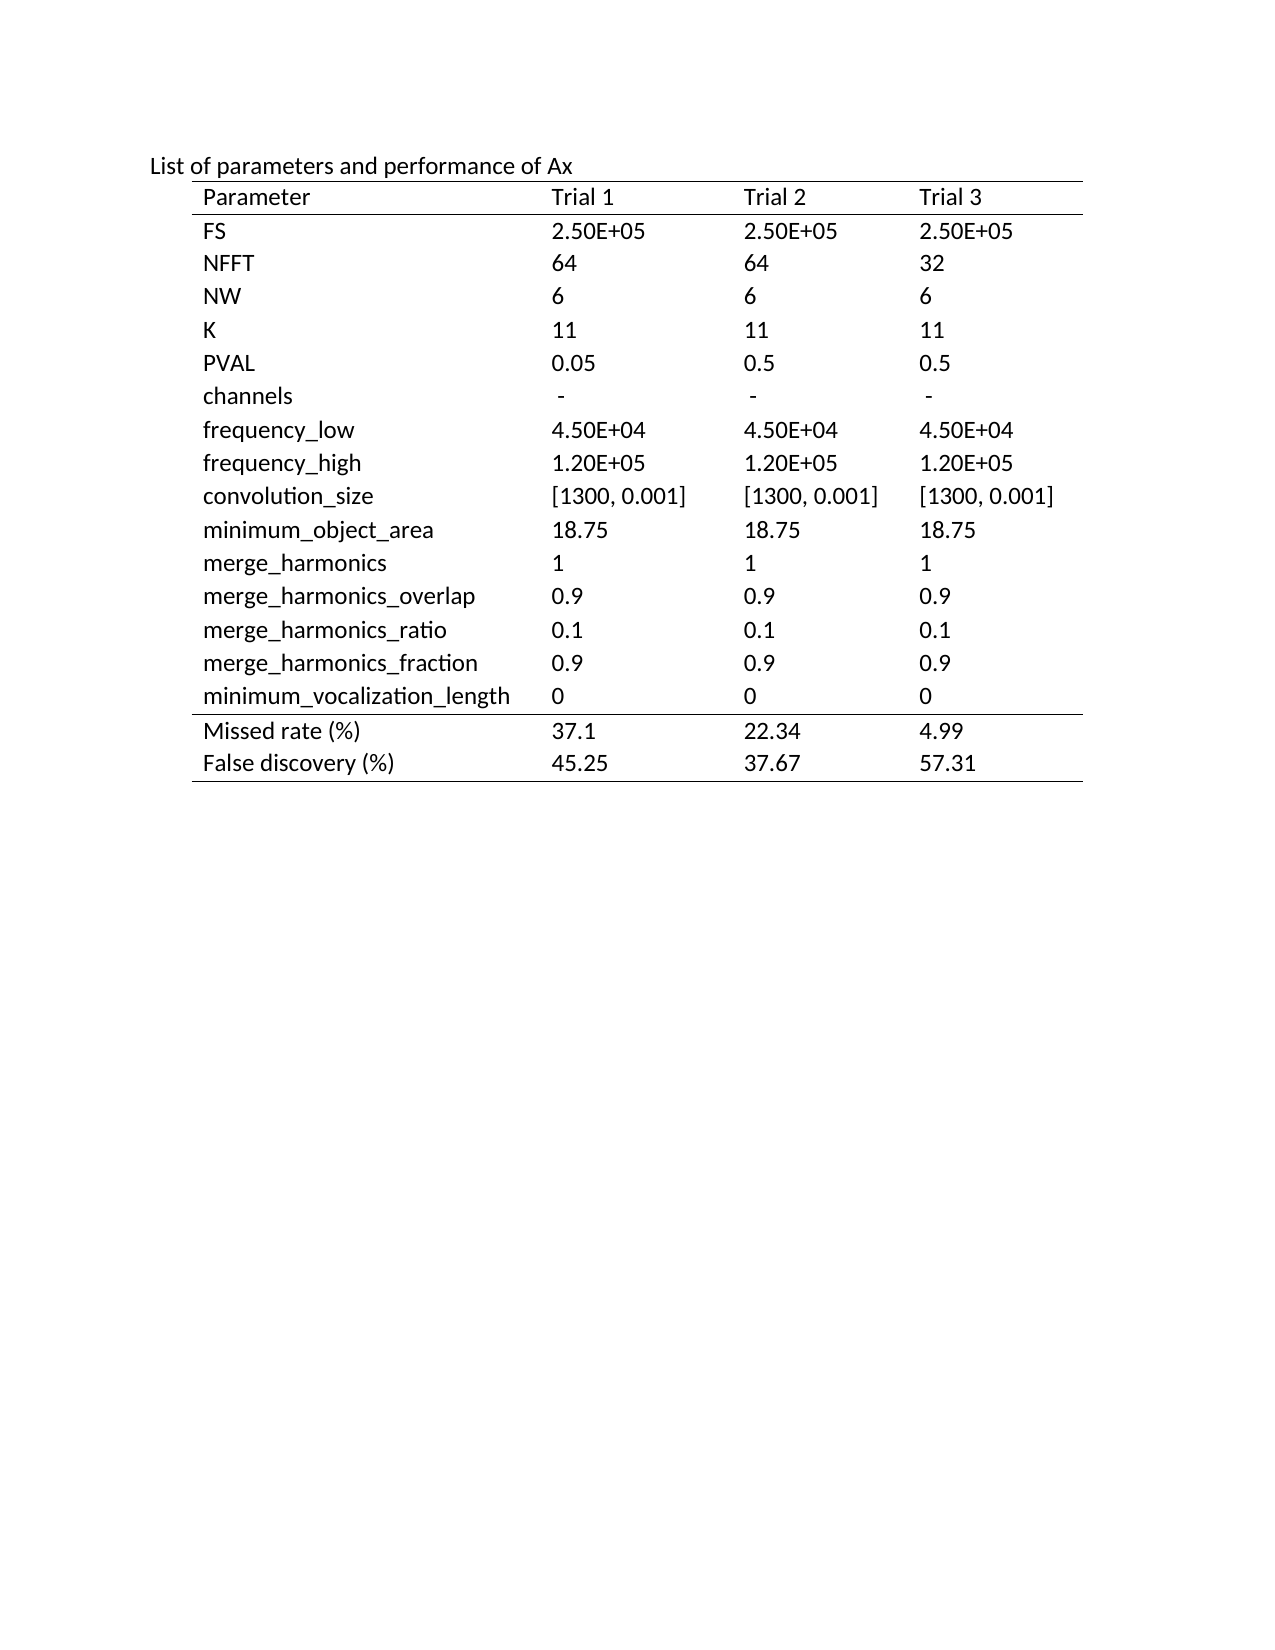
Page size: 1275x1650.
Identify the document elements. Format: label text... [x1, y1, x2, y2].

table_cell 11 [540, 314, 732, 347]
table_cell [1300, 0.001] [732, 481, 908, 514]
table_header Trial 3 [908, 182, 1083, 214]
table_cell 0.1 [732, 614, 908, 647]
table_cell 0.5 [732, 347, 908, 381]
table_cell 6 [540, 281, 732, 314]
table_cell K [192, 314, 540, 347]
table_cell 64 [540, 247, 732, 281]
table_header Trial 2 [732, 182, 908, 214]
table_cell 1 [540, 547, 732, 581]
table_cell merge_harmonics_fraction [192, 647, 540, 681]
table_cell channels [192, 381, 540, 414]
table_cell 2.50E+05 [908, 215, 1083, 247]
table_cell 11 [732, 314, 908, 347]
table_cell - [540, 381, 732, 414]
table_cell [1300, 0.001] [540, 481, 732, 514]
table_cell 6 [732, 281, 908, 314]
table_cell 0.5 [908, 347, 1083, 381]
table_cell NFFT [192, 247, 540, 281]
table_cell 4.99 [908, 715, 1083, 747]
table_cell 0.1 [540, 614, 732, 647]
table_cell FS [192, 215, 540, 247]
table_cell 11 [908, 314, 1083, 347]
table_cell 0.9 [540, 647, 732, 681]
table_cell 0.9 [540, 581, 732, 614]
table_header Parameter [192, 182, 540, 214]
table_cell minimum_object_area [192, 514, 540, 547]
table_cell 6 [908, 281, 1083, 314]
table_cell 45.25 [540, 747, 732, 781]
table_cell 0 [732, 681, 908, 714]
table_cell convolution_size [192, 481, 540, 514]
table_cell - [732, 381, 908, 414]
table_cell False discovery (%) [192, 747, 540, 781]
table_cell 4.50E+04 [540, 414, 732, 447]
table_header Trial 1 [540, 182, 732, 214]
table_cell 4.50E+04 [732, 414, 908, 447]
table_cell PVAL [192, 347, 540, 381]
table_cell 1 [732, 547, 908, 581]
table_cell frequency_low [192, 414, 540, 447]
table_cell 1 [908, 547, 1083, 581]
table_cell 18.75 [908, 514, 1083, 547]
table_cell 32 [908, 247, 1083, 281]
table_cell 0.9 [908, 581, 1083, 614]
table_cell 18.75 [732, 514, 908, 547]
table_cell 1.20E+05 [732, 447, 908, 481]
table_cell Missed rate (%) [192, 715, 540, 747]
table_cell 0 [908, 681, 1083, 714]
table_cell 0.1 [908, 614, 1083, 647]
table_cell 0.9 [732, 647, 908, 681]
table_cell 57.31 [908, 747, 1083, 781]
table_cell 0.05 [540, 347, 732, 381]
table_cell 4.50E+04 [908, 414, 1083, 447]
table_cell 0.9 [908, 647, 1083, 681]
table_cell minimum_vocalization_length [192, 681, 540, 714]
table_cell 22.34 [732, 715, 908, 747]
table_cell 1.20E+05 [540, 447, 732, 481]
table_cell 18.75 [540, 514, 732, 547]
table_cell merge_harmonics [192, 547, 540, 581]
text List of parameters and performance of Ax [150, 150, 1125, 181]
table_cell 2.50E+05 [732, 215, 908, 247]
table_cell merge_harmonics_overlap [192, 581, 540, 614]
table_cell 2.50E+05 [540, 215, 732, 247]
table_cell 37.1 [540, 715, 732, 747]
table_cell 0 [540, 681, 732, 714]
table_cell frequency_high [192, 447, 540, 481]
table_cell - [908, 381, 1083, 414]
table_cell 37.67 [732, 747, 908, 781]
table_cell 0.9 [732, 581, 908, 614]
table_cell [1300, 0.001] [908, 481, 1083, 514]
table_cell 1.20E+05 [908, 447, 1083, 481]
table_cell merge_harmonics_ratio [192, 614, 540, 647]
table_cell 64 [732, 247, 908, 281]
table_cell NW [192, 281, 540, 314]
